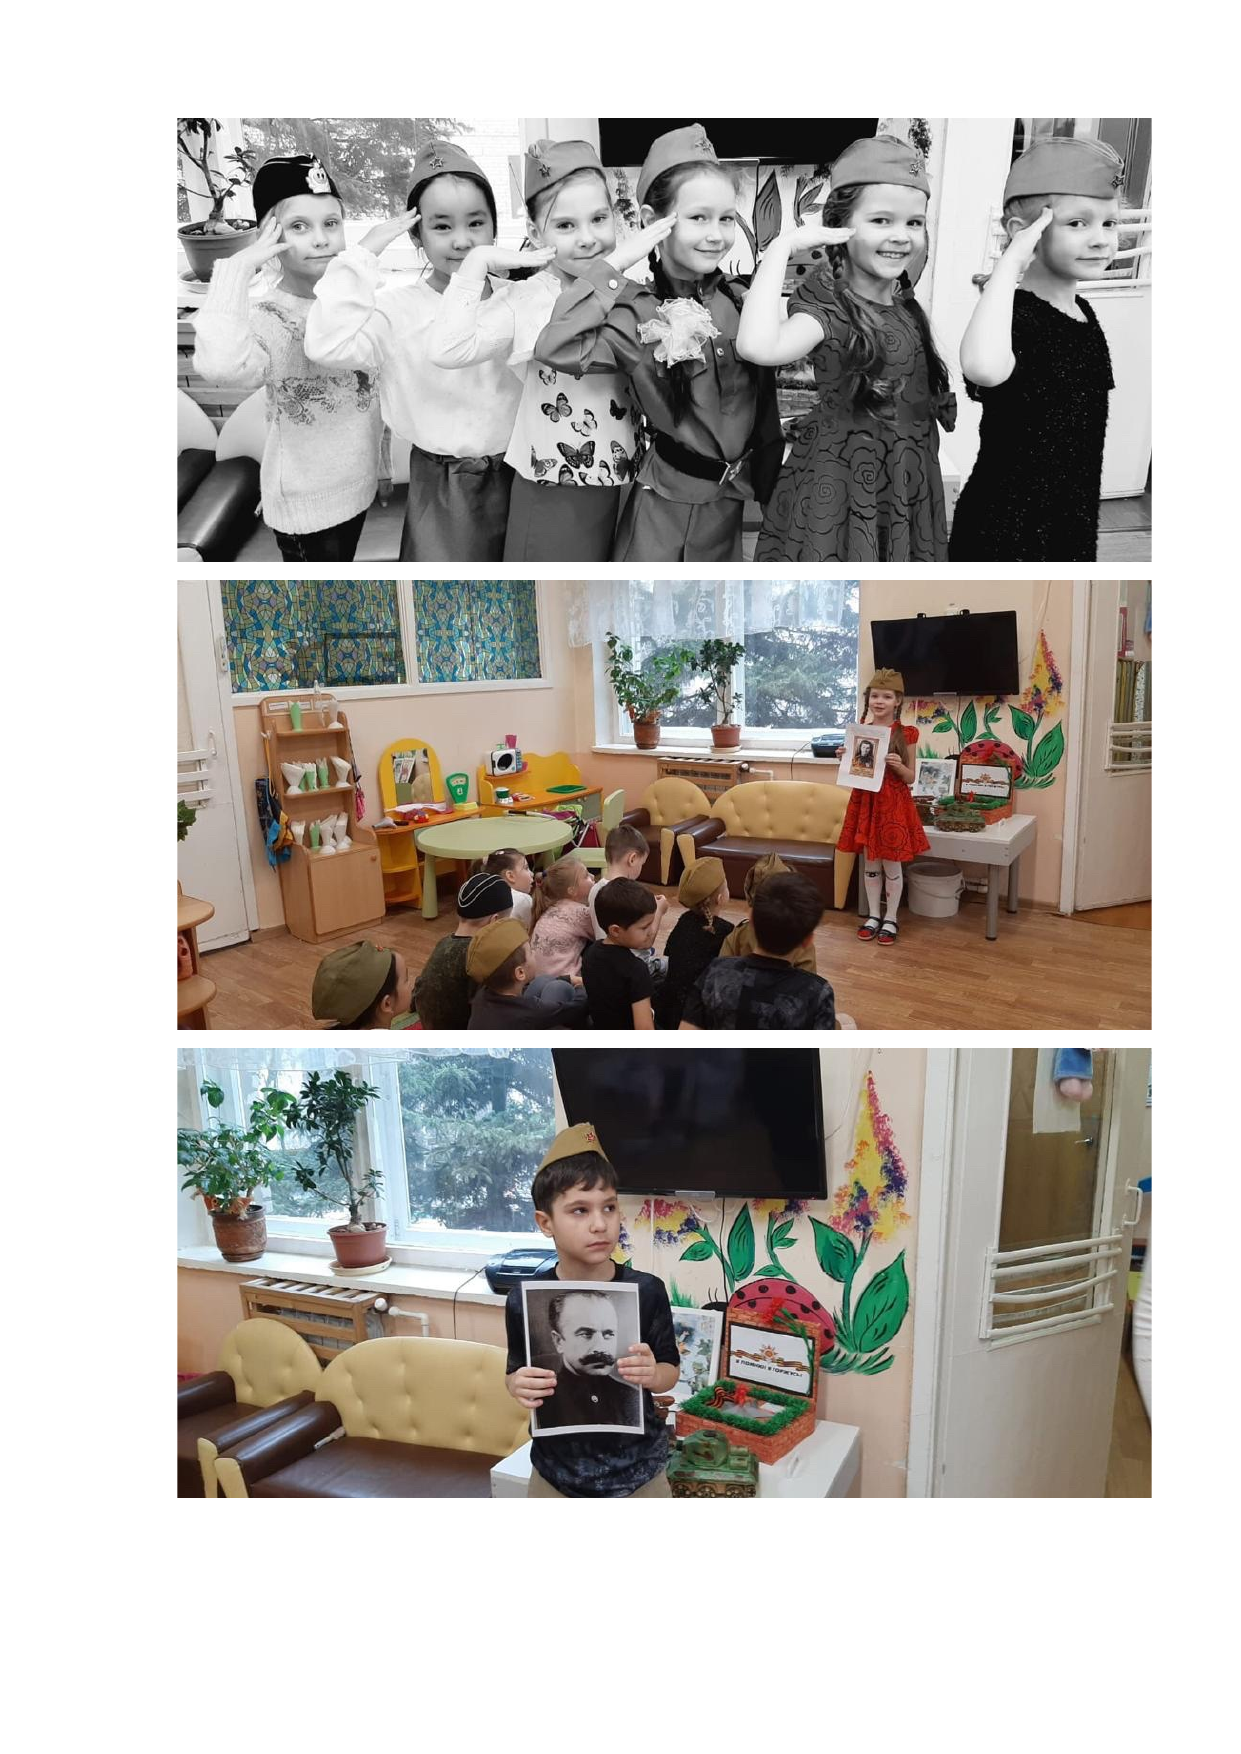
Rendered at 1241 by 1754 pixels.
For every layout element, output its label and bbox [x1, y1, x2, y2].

picture [177, 580, 1152, 1030]
picture [177, 1048, 1152, 1498]
picture [177, 118, 1152, 562]
